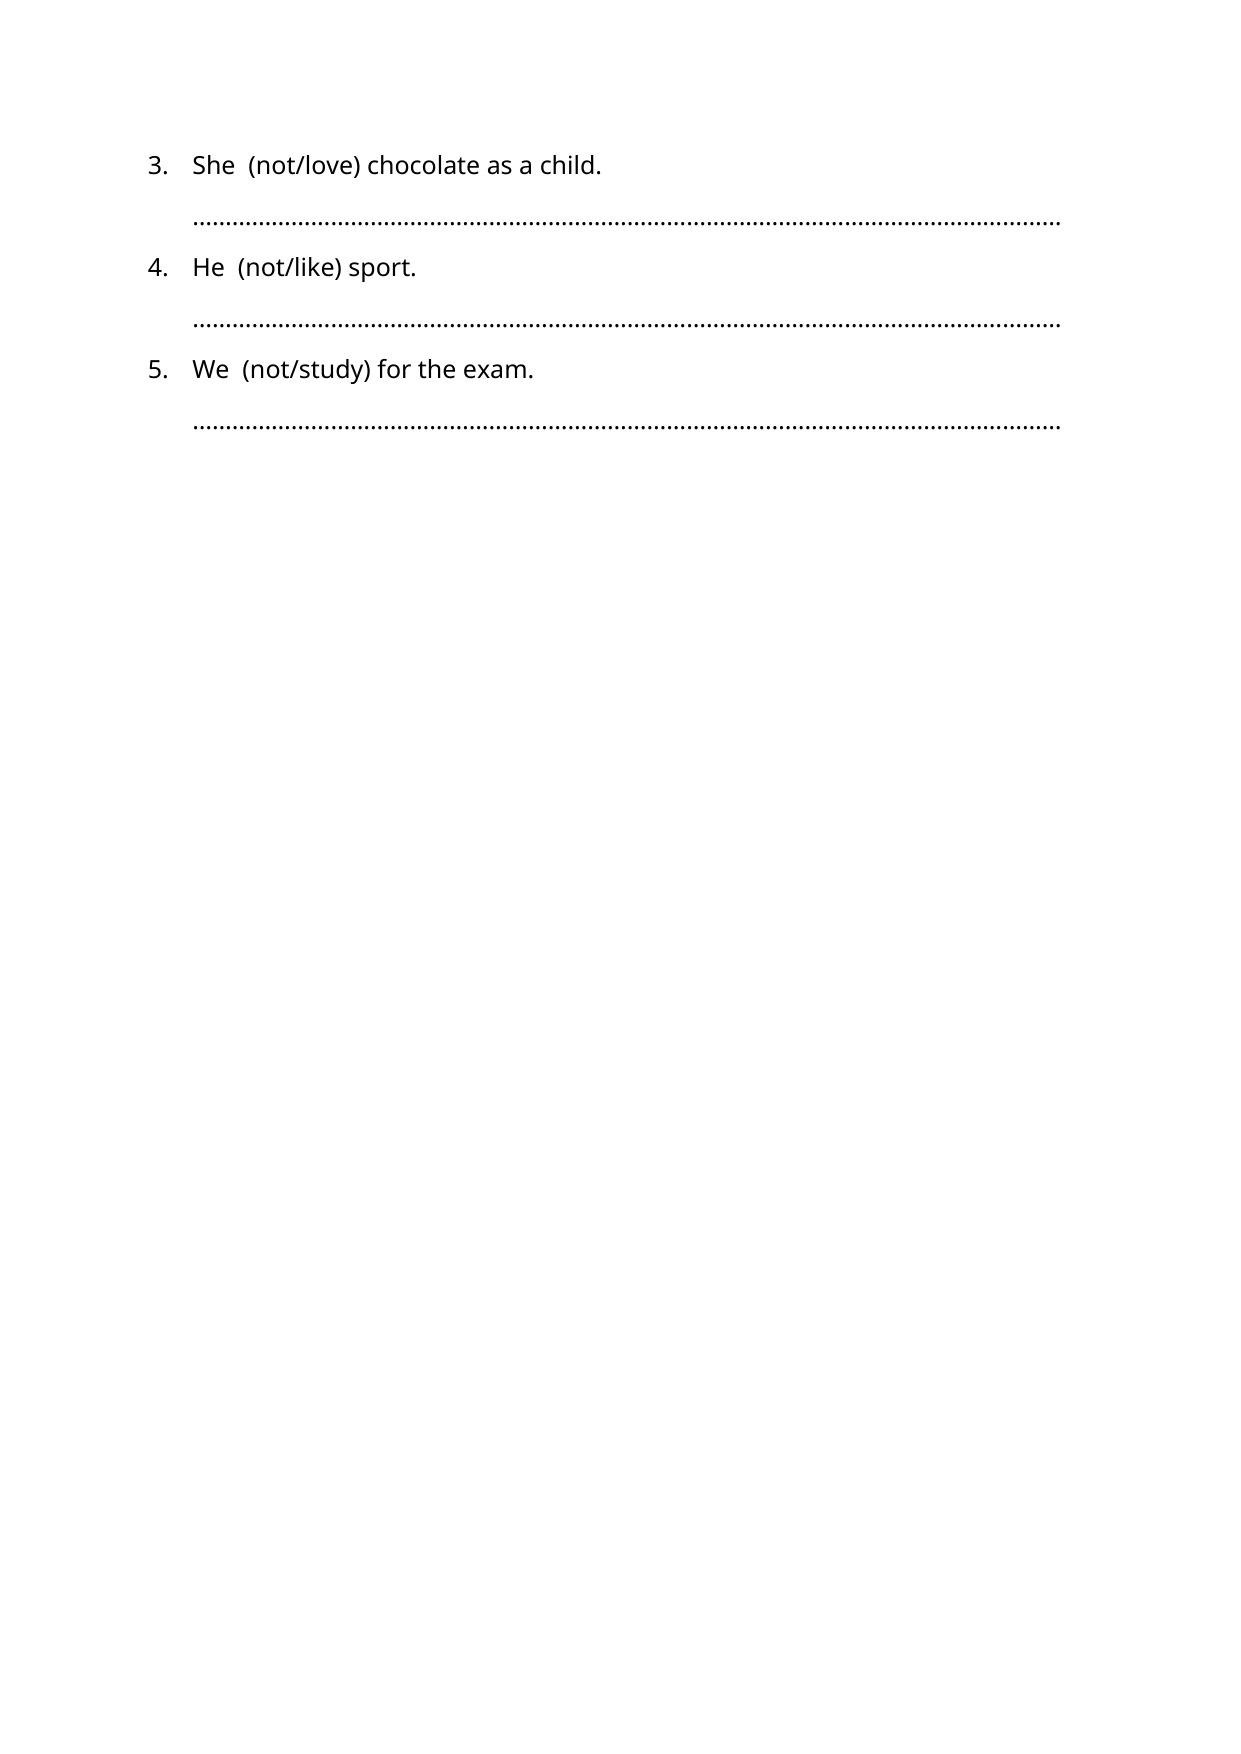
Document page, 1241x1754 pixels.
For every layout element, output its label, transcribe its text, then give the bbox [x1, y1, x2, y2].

list She (not/love) chocolate as a child. …………………………………………………………………………………………………………………… [148, 148, 1093, 233]
list We (not/study) for the exam. [148, 352, 1093, 386]
text …………………………………………………………………………………………………………………… [192, 403, 1093, 437]
list He (not/like) sport. [148, 250, 1093, 284]
text …………………………………………………………………………………………………………………… [192, 301, 1093, 335]
